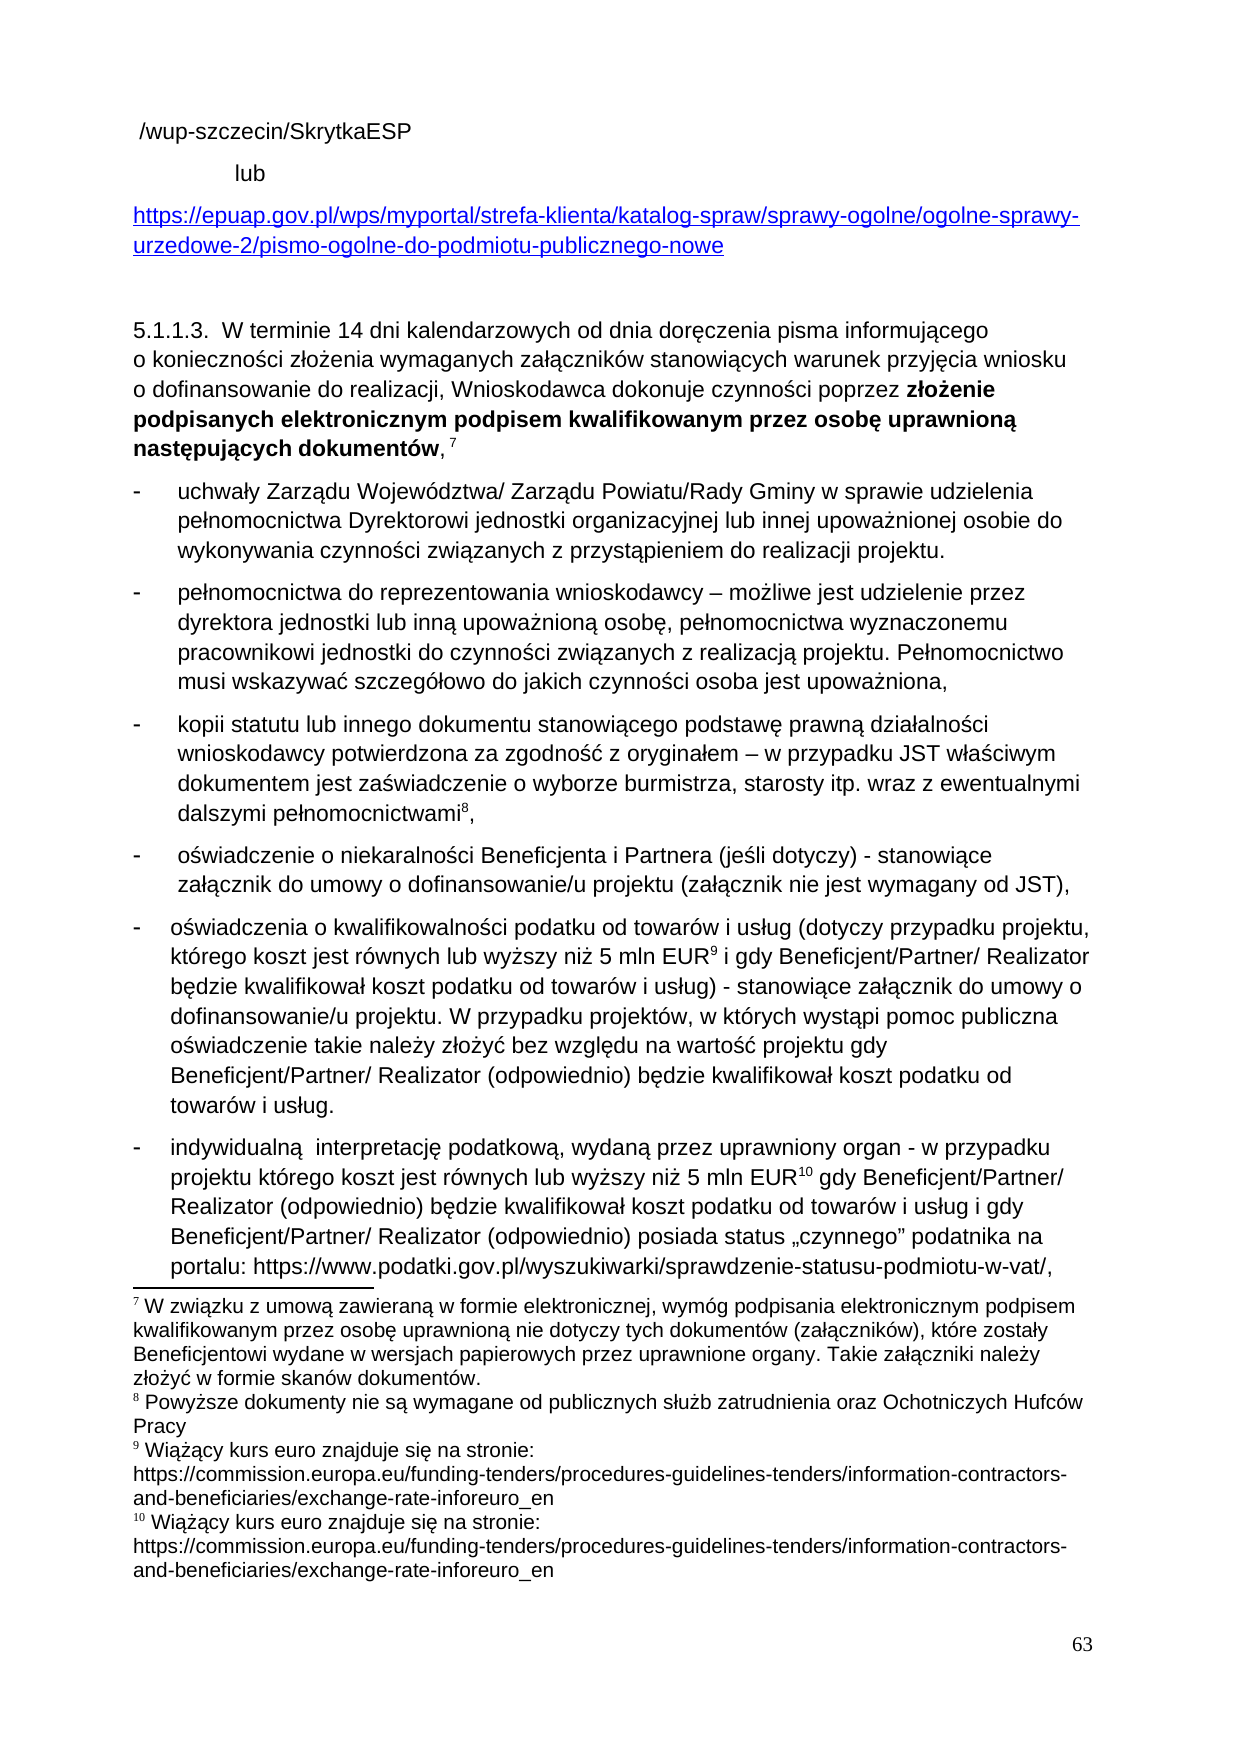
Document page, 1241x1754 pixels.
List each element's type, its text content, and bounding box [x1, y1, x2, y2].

list oświadczenia o kwalifikowalności podatku od towarów i usług (dotyczy przypadku projektu, którego koszt jest równych lub wyższy niż 5 mln EUR i gdy Beneficjent/Partner/ Realizator będzie kwalifikował koszt podatku od towarów i usług) - stanowiące załącznik do umowy o dofinansowanie/u projektu. W przypadku projektów, w których wystąpi pomoc publiczna oświadczenie takie należy złożyć bez względu na wartość projektu gdy Beneficjent/Partner/ Realizator (odpowiednio) będzie kwalifikował koszt podatku od towarów i usług. [133, 914, 1092, 1118]
list https://epuap.gov.pl/wps/myportal/strefa-klienta/katalog-spraw/sprawy-ogolne/ogolne-sprawy-urzedowe-2/pismo-ogolne-do-podmiotu-publicznego-nowe [133, 202, 1092, 258]
list pełnomocnictwa do reprezentowania wnioskodawcy – możliwe jest udzielenie przez dyrektora jednostki lub inną upoważnioną osobę, pełnomocnictwa wyznaczonemu pracownikowi jednostki do czynności związanych z realizacją projektu. Pełnomocnictwo musi wskazywać szczegółowo do jakich czynności osoba jest upoważniona, [133, 579, 1092, 695]
text /wup-szczecin/SkrytkaESP [133, 118, 1092, 144]
list W terminie 14 dni kalendarzowych od dnia doręczenia pisma informującego o konieczności złożenia wymaganych załączników stanowiących warunek przyjęcia wniosku o dofinansowanie do realizacji, Wnioskodawca dokonuje czynności poprzez złożenie podpisanych elektronicznym podpisem kwalifikowanym przez osobę uprawnioną następujących dokumentów, [133, 317, 1092, 462]
text lub [133, 160, 1092, 187]
list uchwały Zarządu Województwa/ Zarządu Powiatu/Rady Gminy w sprawie udzielenia pełnomocnictwa Dyrektorowi jednostki organizacyjnej lub innej upoważnionej osobie do wykonywania czynności związanych z przystąpieniem do realizacji projektu. [133, 478, 1092, 563]
list indywidualną interpretację podatkową, wydaną przez uprawniony organ - w przypadku projektu którego koszt jest równych lub wyższy niż 5 mln EUR gdy Beneficjent/Partner/ Realizator (odpowiednio) będzie kwalifikował koszt podatku od towarów i usług i gdy Beneficjent/Partner/ Realizator (odpowiednio) posiada status „czynnego” podatnika na portalu: https://www.podatki.gov.pl/wyszukiwarki/sprawdzenie-statusu-podmiotu-w-vat/, [133, 1134, 1092, 1279]
list oświadczenie o niekaralności Beneficjenta i Partnera (jeśli dotyczy) - stanowiące załącznik do umowy o dofinansowanie/u projektu (załącznik nie jest wymagany od JST), [133, 842, 1092, 898]
list kopii statutu lub innego dokumentu stanowiącego podstawę prawną działalności wnioskodawcy potwierdzona za zgodność z oryginałem – w przypadku JST właściwym dokumentem jest zaświadczenie o wyborze burmistrza, starosty itp. wraz z ewentualnymi dalszymi pełnomocnictwami, [133, 711, 1092, 826]
